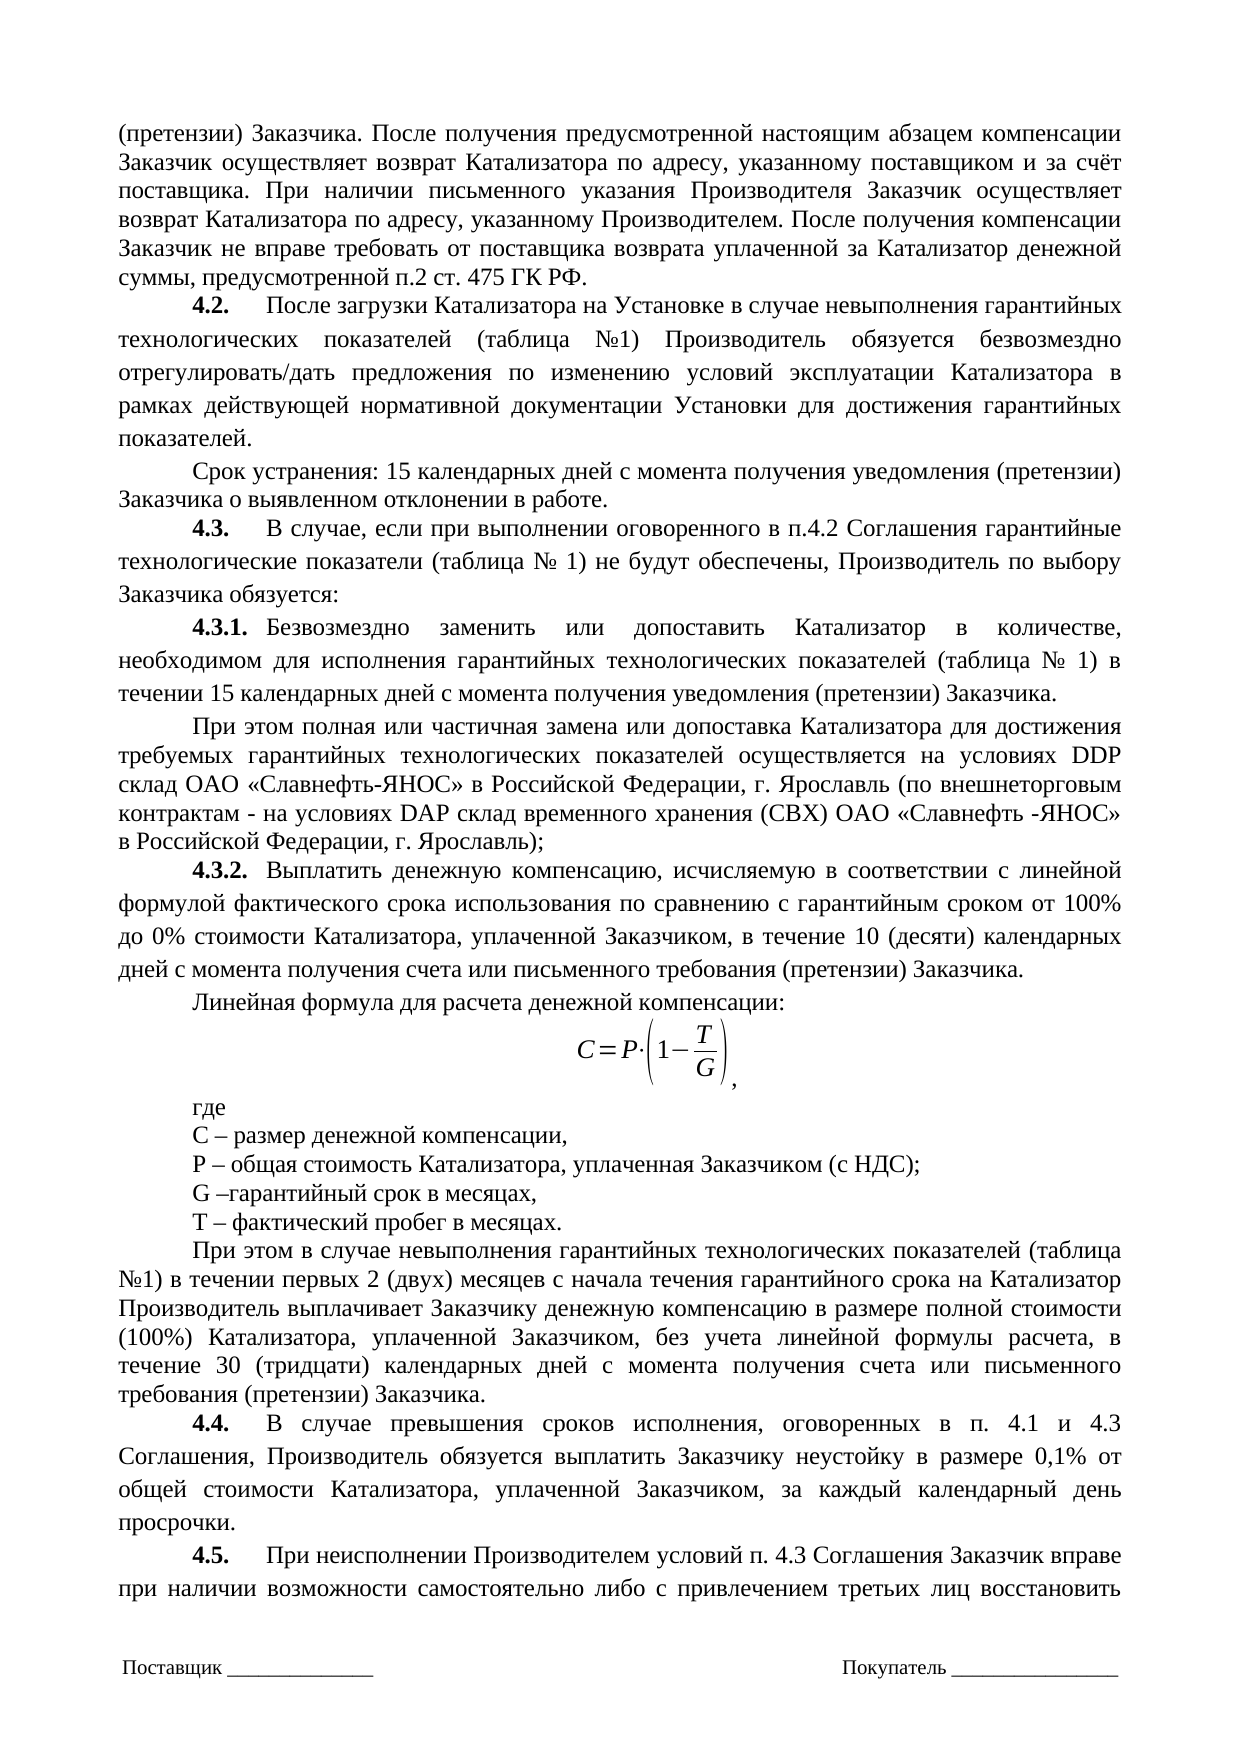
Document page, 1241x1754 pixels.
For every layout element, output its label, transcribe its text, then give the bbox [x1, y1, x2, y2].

list G –гарантийный срок в месяцах, [118, 1178, 1122, 1207]
list Безвозмездно заменить или допоставить Катализатор в количестве, необходимом для исполнения гарантийных технологических показателей (таблица № 1) в течении 15 календарных дней с момента получения уведомления (претензии) Заказчика. [118, 612, 1122, 707]
list T – фактический пробег в месяцах. [118, 1207, 1122, 1236]
list При этом полная или частичная замена или допоставка Катализатора для достижения требуемых гарантийных технологических показателей осуществляется на условиях DDP склад ОАО «Славнефть-ЯНОС» в Российской Федерации, г. Ярославль (по внешнеторговым контрактам - на условиях DAP склад временного хранения (СВХ) ОАО «Славнефть -ЯНОС» в Российской Федерации, г. Ярославль); [118, 711, 1122, 855]
list В случае, если при выполнении оговоренного в п.4.2 Соглашения гарантийные технологические показатели (таблица № 1) не будут обеспечены, Производитель по выбору Заказчика обязуется: [118, 513, 1122, 608]
list C – размер денежной компенсации, [118, 1121, 1122, 1149]
list При этом в случае невыполнения гарантийных технологических показателей (таблица №1) в течении первых 2 (двух) месяцев с начала течения гарантийного срока на Катализатор Производитель выплачивает Заказчику денежную компенсацию в размере полной стоимости (100%) Катализатора, уплаченной Заказчиком, без учета линейной формулы расчета, в течение 30 (тридцати) календарных дней с момента получения счета или письменного требования (претензии) Заказчика. [118, 1236, 1122, 1408]
list , [118, 1016, 1122, 1092]
list После загрузки Катализатора на Установке в случае невыполнения гарантийных технологических показателей (таблица №1) Производитель обязуется безвозмездно отрегулировать/дать предложения по изменению условий эксплуатации Катализатора в рамках действующей нормативной документации Установки для достижения гарантийных показателей. [118, 291, 1122, 451]
list В случае превышения сроков исполнения, оговоренных в п. 4.1 и 4.3 Соглашения, Производитель обязуется выплатить Заказчику неустойку в размере 0,1% от общей стоимости Катализатора, уплаченной Заказчиком, за каждый календарный день просрочки. [118, 1408, 1122, 1536]
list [118, 118, 1122, 291]
list Срок устранения: 15 календарных дней с момента получения уведомления (претензии) Заказчика о выявленном отклонении в работе. [118, 456, 1122, 513]
list Выплатить денежную компенсацию, исчисляемую в соответствии с линейной формулой фактического срока использования по сравнению с гарантийным сроком от 100% до 0% стоимости Катализатора, уплаченной Заказчиком, в течение 10 (десяти) календарных дней с момента получения счета или письменного требования (претензии) Заказчика. [118, 855, 1122, 983]
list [118, 1540, 1122, 1602]
list Линейная формула для расчета денежной компенсации: [118, 987, 1122, 1016]
list где [118, 1092, 1122, 1121]
list P – общая стоимость Катализатора, уплаченная Заказчиком (с НДС); [118, 1149, 1122, 1178]
